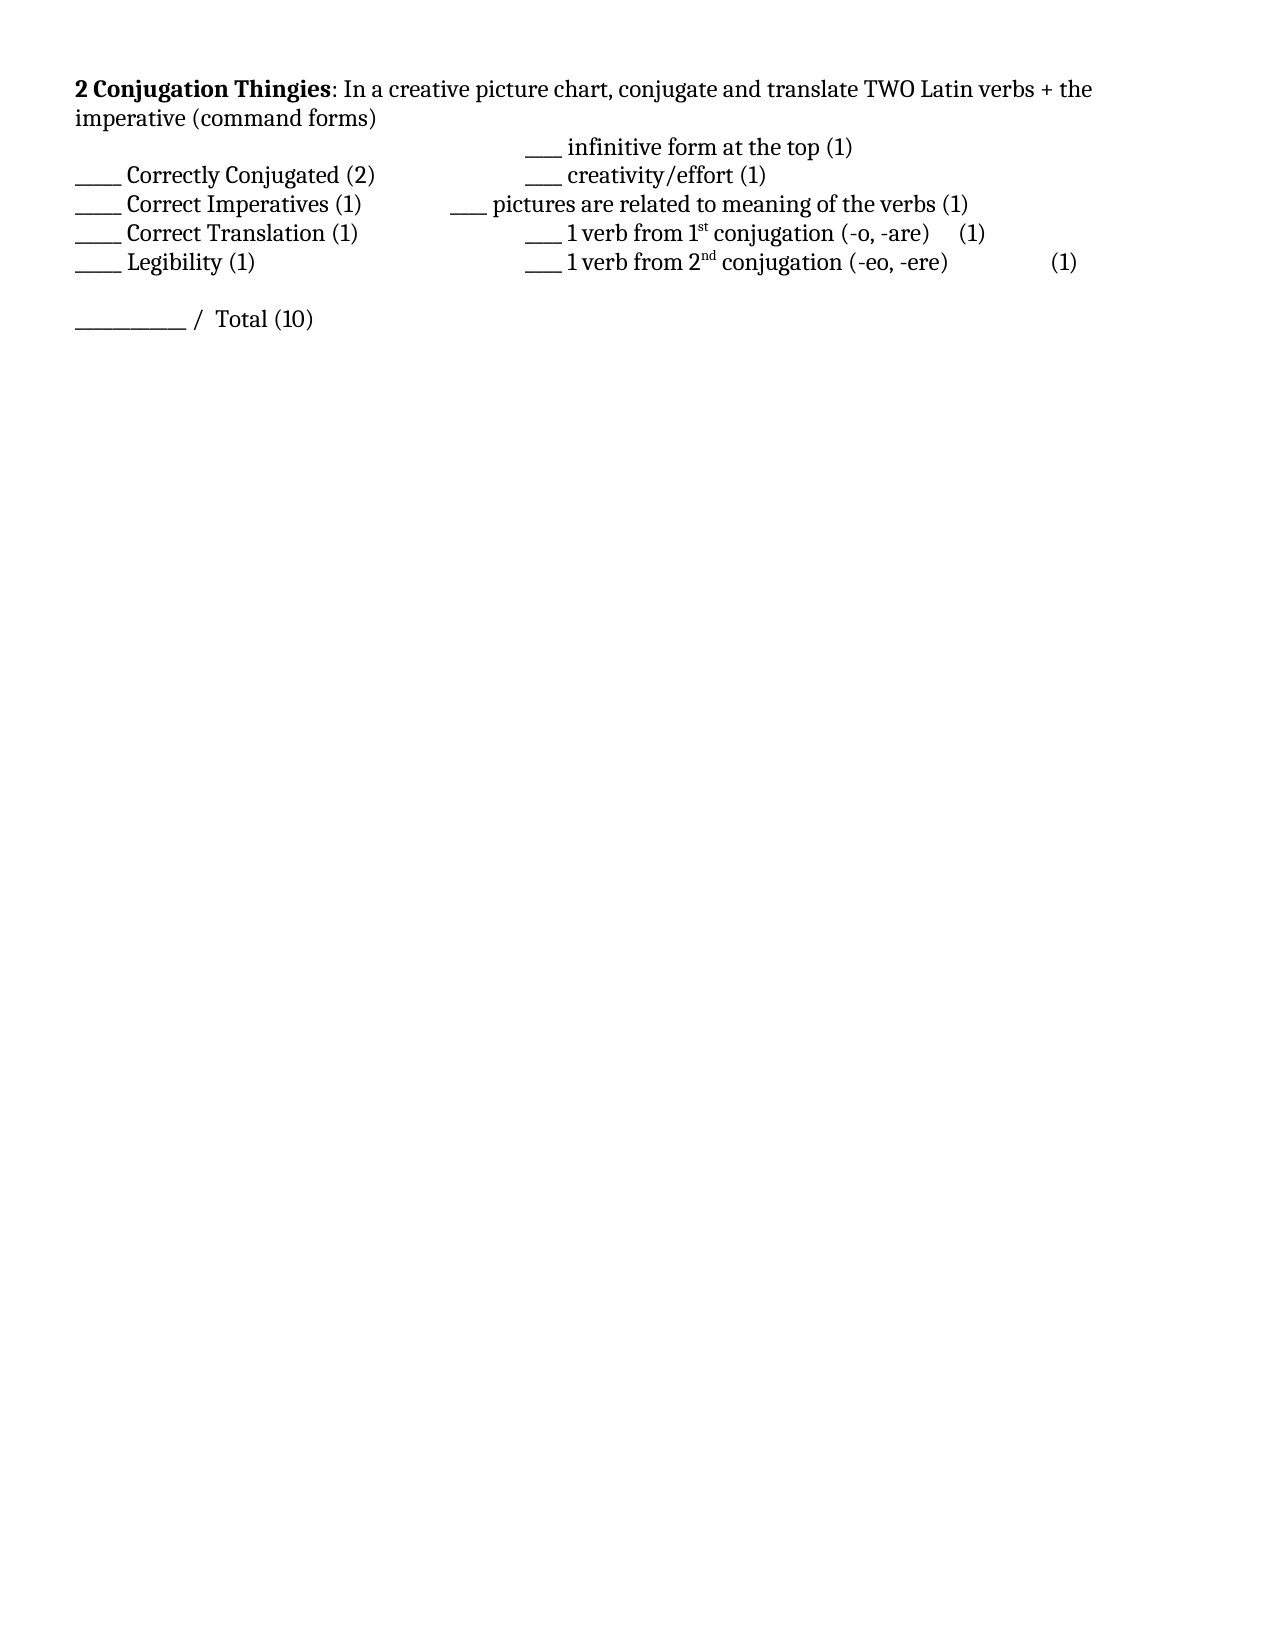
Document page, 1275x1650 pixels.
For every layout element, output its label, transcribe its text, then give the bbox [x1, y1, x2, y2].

text _____ Correct Imperatives (1) ____ pictures are related to meaning of the verbs (1) [75, 190, 1200, 219]
text ____ infinitive form at the top (1) [75, 132, 1200, 161]
text _____ Legibility (1) ____ 1 verb from 2nd conjugation (-eo, -ere) (1) [75, 247, 1200, 276]
text _____ Correct Translation (1) ____ 1 verb from 1st conjugation (-o, -are) (1) [75, 219, 1200, 247]
text _____ Correctly Conjugated (2) ____ creativity/effort (1) [75, 161, 1200, 190]
text ____________ / Total (10) [75, 305, 1200, 334]
text 2 Conjugation Thingies: In a creative picture chart, conjugate and translate TWO Latin verbs + the imperative (command forms) [75, 75, 1200, 132]
